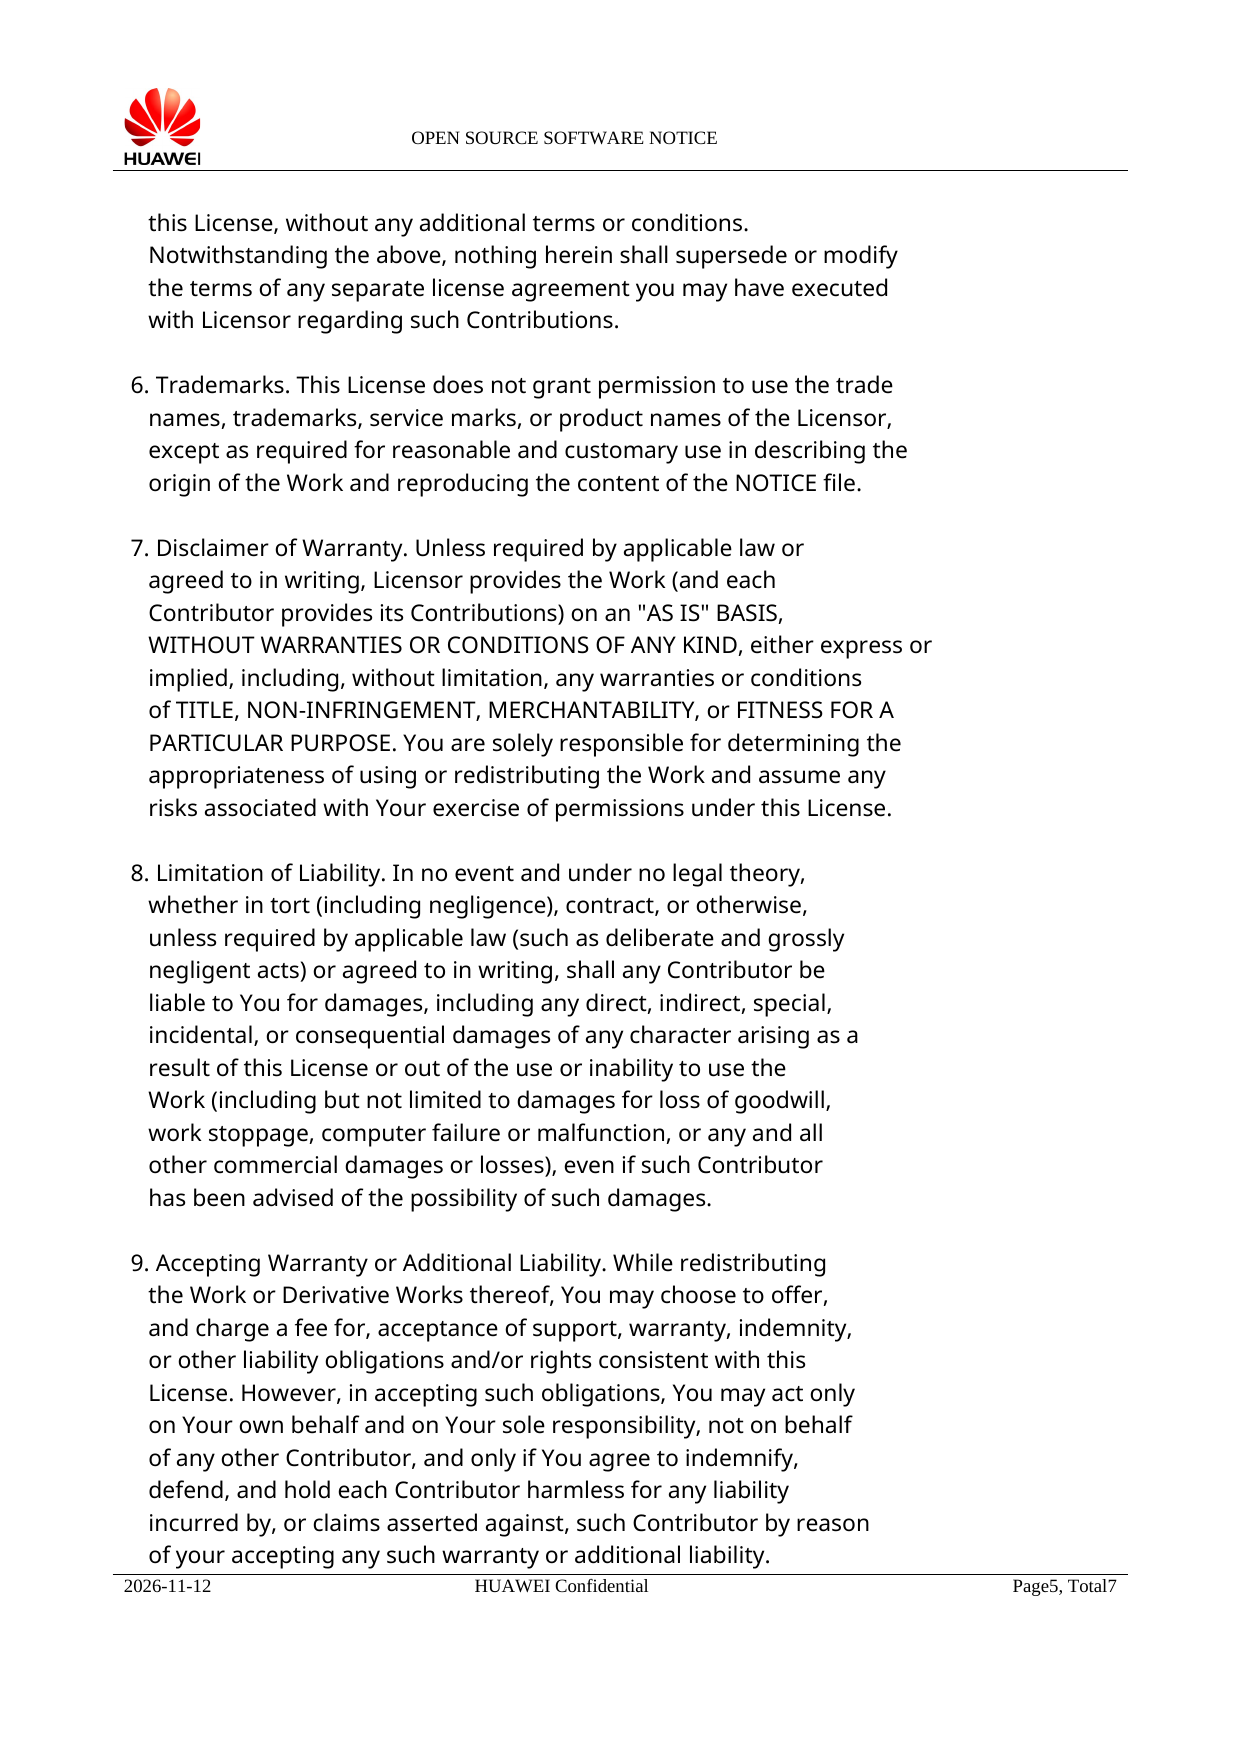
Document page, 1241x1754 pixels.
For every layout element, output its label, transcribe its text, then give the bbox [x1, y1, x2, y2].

text the Work or Derivative Works thereof, You may choose to offer, [112, 1279, 1128, 1311]
text of your accepting any such warranty or additional liability. [112, 1539, 1128, 1571]
text WITHOUT WARRANTIES OR CONDITIONS OF ANY KIND, either express or [112, 629, 1128, 661]
text except as required for reasonable and customary use in describing the [112, 434, 1128, 466]
text and charge a fee for, acceptance of support, warranty, indemnity, [112, 1311, 1128, 1344]
text result of this License or out of the use or inability to use the [112, 1051, 1128, 1084]
text other commercial damages or losses), even if such Contributor [112, 1149, 1128, 1181]
text whether in tort (including negligence), contract, or otherwise, [112, 889, 1128, 921]
text 7. Disclaimer of Warranty. Unless required by applicable law or [112, 531, 1128, 564]
text risks associated with Your exercise of permissions under this License. [112, 791, 1128, 824]
text Notwithstanding the above, nothing herein shall supersede or modify [112, 239, 1128, 271]
text liable to You for damages, including any direct, indirect, special, [112, 986, 1128, 1019]
text the terms of any separate license agreement you may have executed [112, 271, 1128, 304]
text Contributor provides its Contributions) on an "AS IS" BASIS, [112, 596, 1128, 629]
text on Your own behalf and on Your sole responsibility, not on behalf [112, 1409, 1128, 1441]
text 8. Limitation of Liability. In no event and under no legal theory, [112, 856, 1128, 889]
text has been advised of the possibility of such damages. [112, 1181, 1128, 1214]
text or other liability obligations and/or rights consistent with this [112, 1344, 1128, 1376]
text 6. Trademarks. This License does not grant permission to use the trade [112, 369, 1128, 401]
text negligent acts) or agreed to in writing, shall any Contributor be [112, 954, 1128, 986]
picture [124, 88, 201, 165]
text unless required by applicable law (such as deliberate and grossly [112, 921, 1128, 954]
text defend, and hold each Contributor harmless for any liability [112, 1474, 1128, 1506]
text with Licensor regarding such Contributions. [112, 304, 1128, 336]
text work stoppage, computer failure or malfunction, or any and all [112, 1116, 1128, 1149]
text Work (including but not limited to damages for loss of goodwill, [112, 1084, 1128, 1116]
text 9. Accepting Warranty or Additional Liability. While redistributing [112, 1246, 1128, 1279]
text origin of the Work and reproducing the content of the NOTICE file. [112, 466, 1128, 499]
text agreed to in writing, Licensor provides the Work (and each [112, 564, 1128, 596]
text appropriateness of using or redistributing the Work and assume any [112, 759, 1128, 791]
text of TITLE, NON-INFRINGEMENT, MERCHANTABILITY, or FITNESS FOR A [112, 694, 1128, 726]
text incurred by, or claims asserted against, such Contributor by reason [112, 1506, 1128, 1539]
text implied, including, without limitation, any warranties or conditions [112, 661, 1128, 694]
text names, trademarks, service marks, or product names of the Licensor, [112, 401, 1128, 434]
text PARTICULAR PURPOSE. You are solely responsible for determining the [112, 726, 1128, 759]
text of any other Contributor, and only if You agree to indemnify, [112, 1441, 1128, 1474]
text incidental, or consequential damages of any character arising as a [112, 1019, 1128, 1051]
text License. However, in accepting such obligations, You may act only [112, 1376, 1128, 1409]
text this License, without any additional terms or conditions. [112, 206, 1128, 239]
